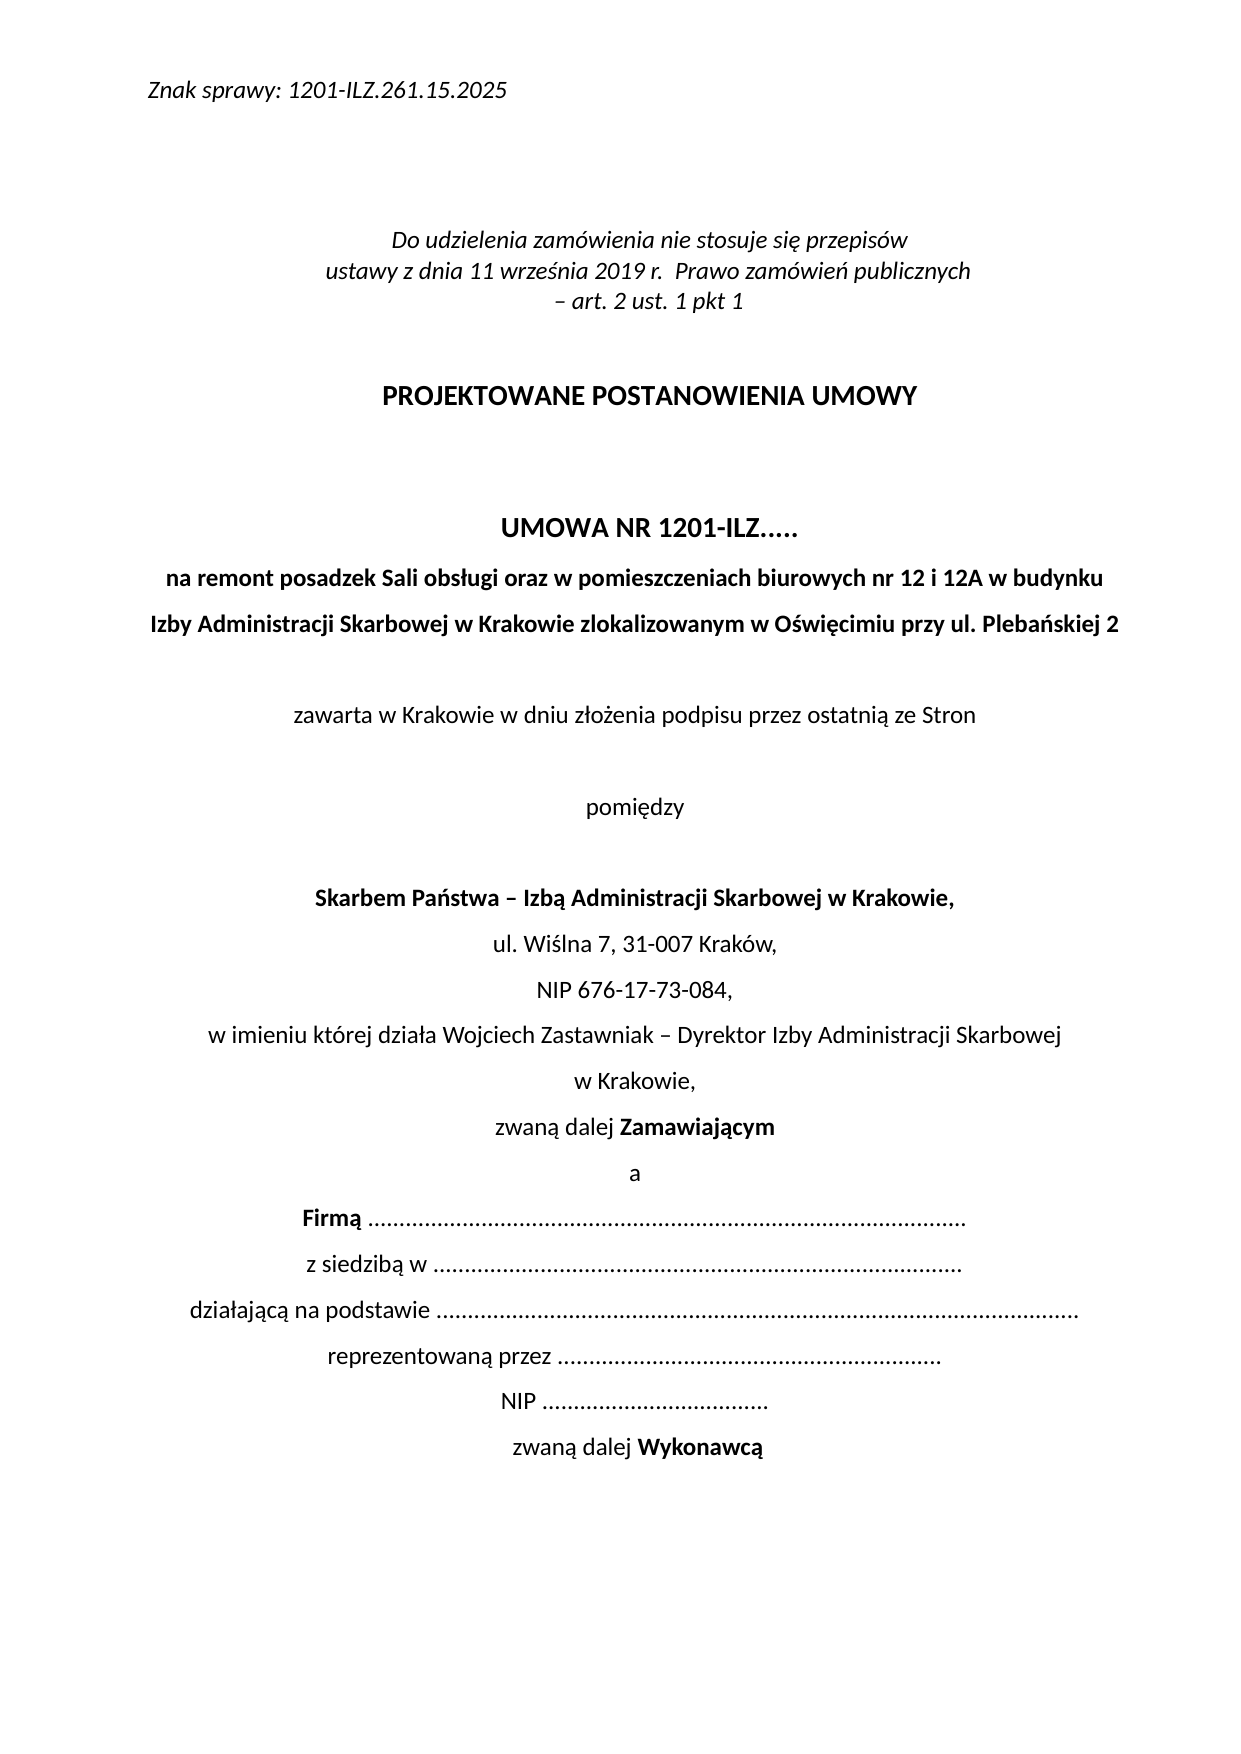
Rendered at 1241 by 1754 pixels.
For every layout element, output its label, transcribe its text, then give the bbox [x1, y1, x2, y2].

text Do udzielenia zamówienia nie stosuje się przepisów [148, 224, 1152, 255]
text NIP 676-17-73-084, [148, 974, 1122, 1004]
text ul. Wiślna 7, 31-007 Kraków, [148, 928, 1122, 959]
text ustawy z dnia 11 września 2019 r. Prawo zamówień publicznych [148, 255, 1152, 286]
text NIP .................................... [148, 1386, 1122, 1416]
text w imieniu której działa Wojciech Zastawniak – Dyrektor Izby Administracji Skarbowej w Krakowie, [148, 1020, 1122, 1096]
text zwaną dalej Wykonawcą [148, 1431, 1122, 1462]
text zawarta w Krakowie w dniu złożenia podpisu przez ostatnią ze Stron [148, 699, 1122, 730]
text zwaną dalej Zamawiającym [148, 1111, 1122, 1142]
text z siedzibą w .................................................................................... [148, 1248, 1122, 1279]
text działającą na podstawie ...................................................................................................... [148, 1294, 1122, 1324]
text UMOWA NR 1201-ILZ..... [148, 509, 1152, 544]
text reprezentowaną przez ............................................................. [148, 1340, 1122, 1370]
text Skarbem Państwa – Izbą Administracji Skarbowej w Krakowie, [148, 882, 1122, 913]
text na remont posadzek Sali obsługi oraz w pomieszczeniach biurowych nr 12 i 12A w budynku Izby Administracji Skarbowej w Krakowie zlokalizowanym w Oświęcimiu przy ul. Plebańskiej 2 [148, 562, 1122, 639]
text Firmą ............................................................................................... [148, 1203, 1122, 1233]
text – art. 2 ust. 1 pkt 1 [148, 286, 1152, 316]
text PROJEKTOWANE POSTANOWIENIA UMOWY [148, 377, 1152, 413]
text a [148, 1157, 1122, 1187]
text pomiędzy [148, 791, 1122, 822]
